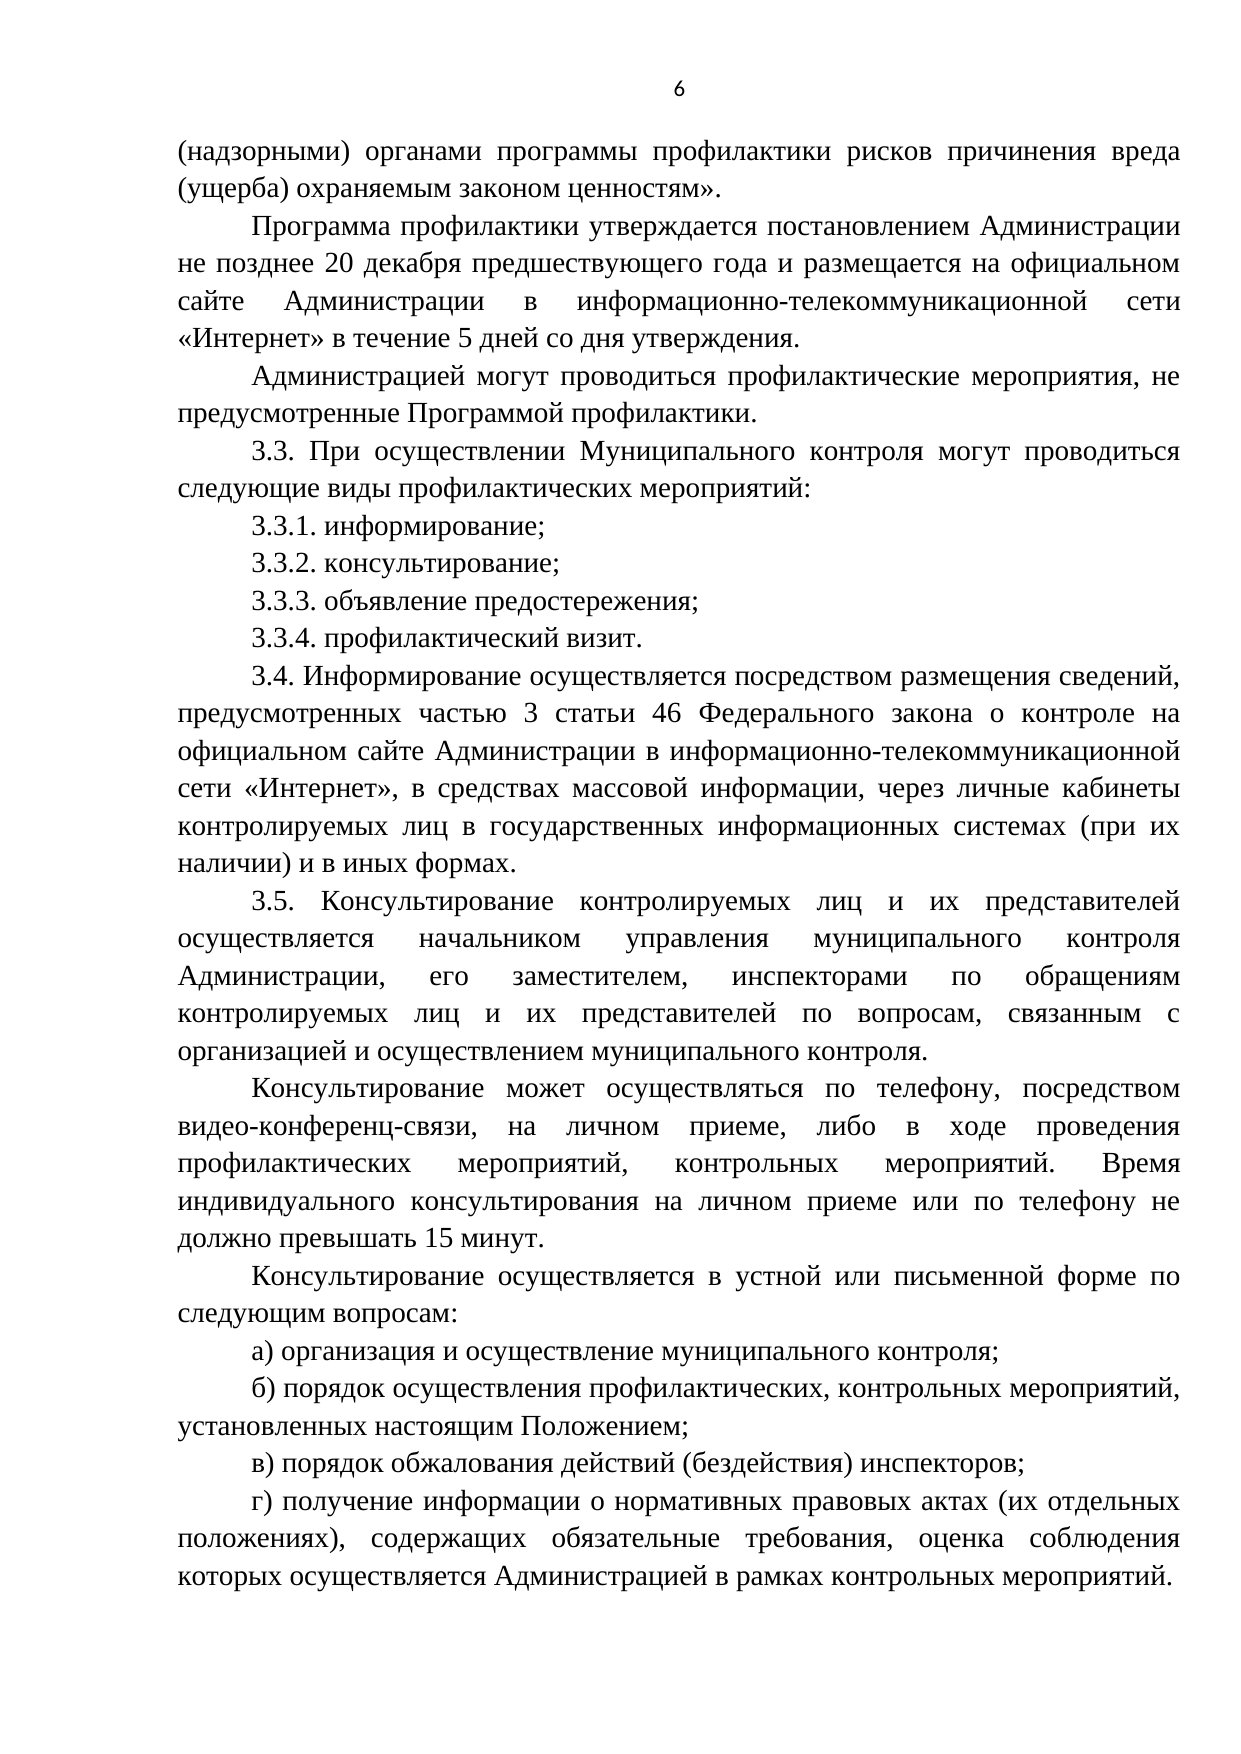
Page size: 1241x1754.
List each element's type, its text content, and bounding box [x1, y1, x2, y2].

text в) порядок обжалования действий (бездействия) инспекторов; [177, 1442, 1181, 1480]
text 3.4. Информирование осуществляется посредством размещения сведений, предусмотренных частью 3 статьи 46 Федерального закона о контроле на официальном сайте Администрации в информационно-телекоммуникационной сети «Интернет», в средствах массовой информации, через личные кабинеты контролируемых лиц в государственных информационных системах (при их наличии) и в иных формах. [177, 655, 1181, 880]
text Программа профилактики утверждается постановлением Администрации не позднее 20 декабря предшествующего года и размещается на официальном сайте Администрации в информационно-телекоммуникационной сети «Интернет» в течение 5 дней со дня утверждения. [177, 205, 1181, 355]
text б) порядок осуществления профилактических, контрольных мероприятий, установленных настоящим Положением; [177, 1367, 1181, 1442]
text 3.3. При осуществлении Муниципального контроля могут проводиться следующие виды профилактических мероприятий: [177, 430, 1181, 505]
text Администрацией могут проводиться профилактические мероприятия, не предусмотренные Программой профилактики. [177, 355, 1181, 430]
text 3.3.1. информирование; [177, 505, 1181, 542]
text 3.5. Консультирование контролируемых лиц и их представителей осуществляется начальником управления муниципального контроля Администрации, его заместителем, инспекторами по обращениям контролируемых лиц и их представителей по вопросам, связанным с организацией и осуществлением муниципального контроля. [177, 880, 1181, 1067]
text 3.3.3. объявление предостережения; [177, 580, 1181, 617]
text Консультирование осуществляется в устной или письменной форме по следующим вопросам: [177, 1255, 1181, 1330]
text г) получение информации о нормативных правовых актах (их отдельных положениях), содержащих обязательные требования, оценка соблюдения которых осуществляется Администрацией в рамках контрольных мероприятий. [177, 1480, 1181, 1592]
text 3.3.2. консультирование; [177, 542, 1181, 580]
text 3.3.4. профилактический визит. [177, 617, 1181, 655]
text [177, 130, 1181, 205]
text Консультирование может осуществляться по телефону, посредством видео-конференц-связи, на личном приеме, либо в ходе проведения профилактических мероприятий, контрольных мероприятий. Время индивидуального консультирования на личном приеме или по телефону не должно превышать 15 минут. [177, 1067, 1181, 1255]
text а) организация и осуществление муниципального контроля; [177, 1330, 1181, 1367]
